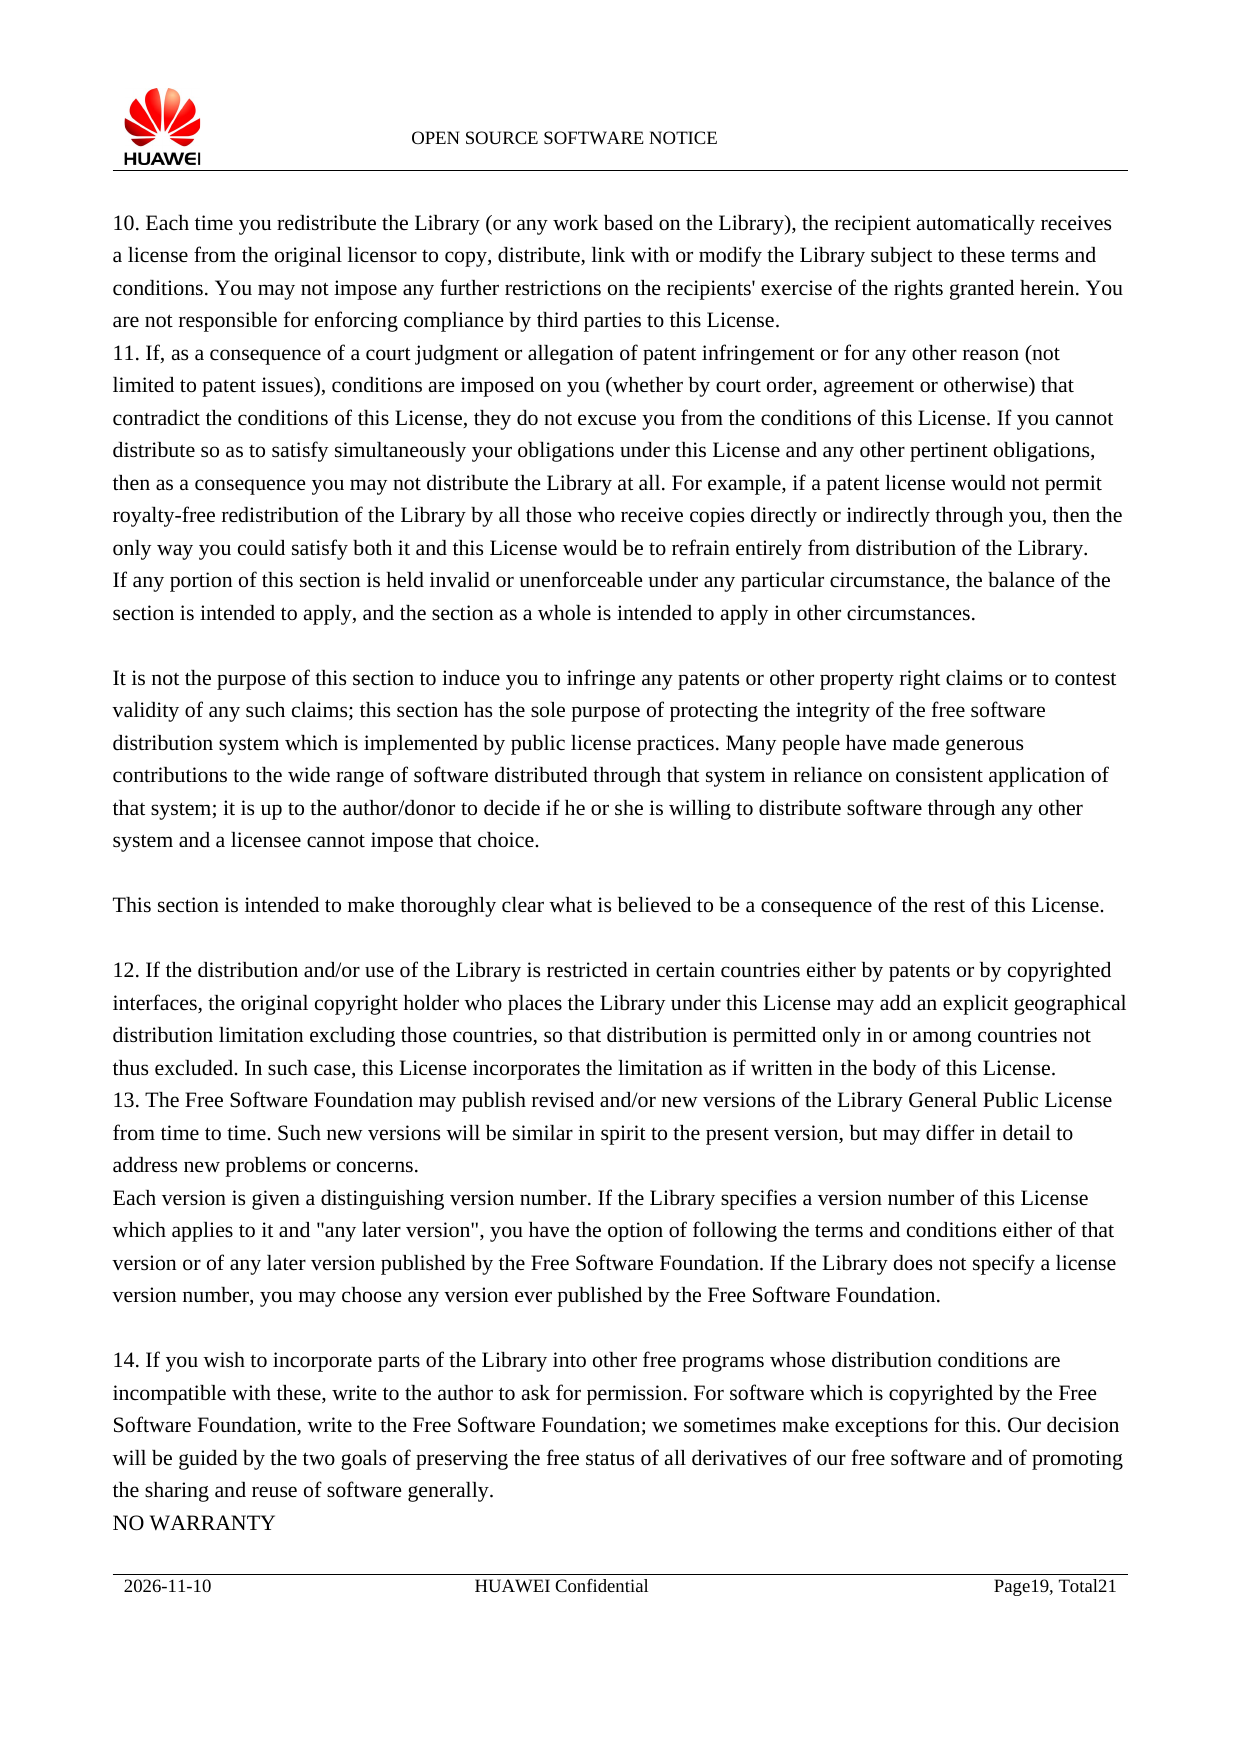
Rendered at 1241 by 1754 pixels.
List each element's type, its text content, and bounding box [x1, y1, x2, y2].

picture [124, 88, 201, 165]
